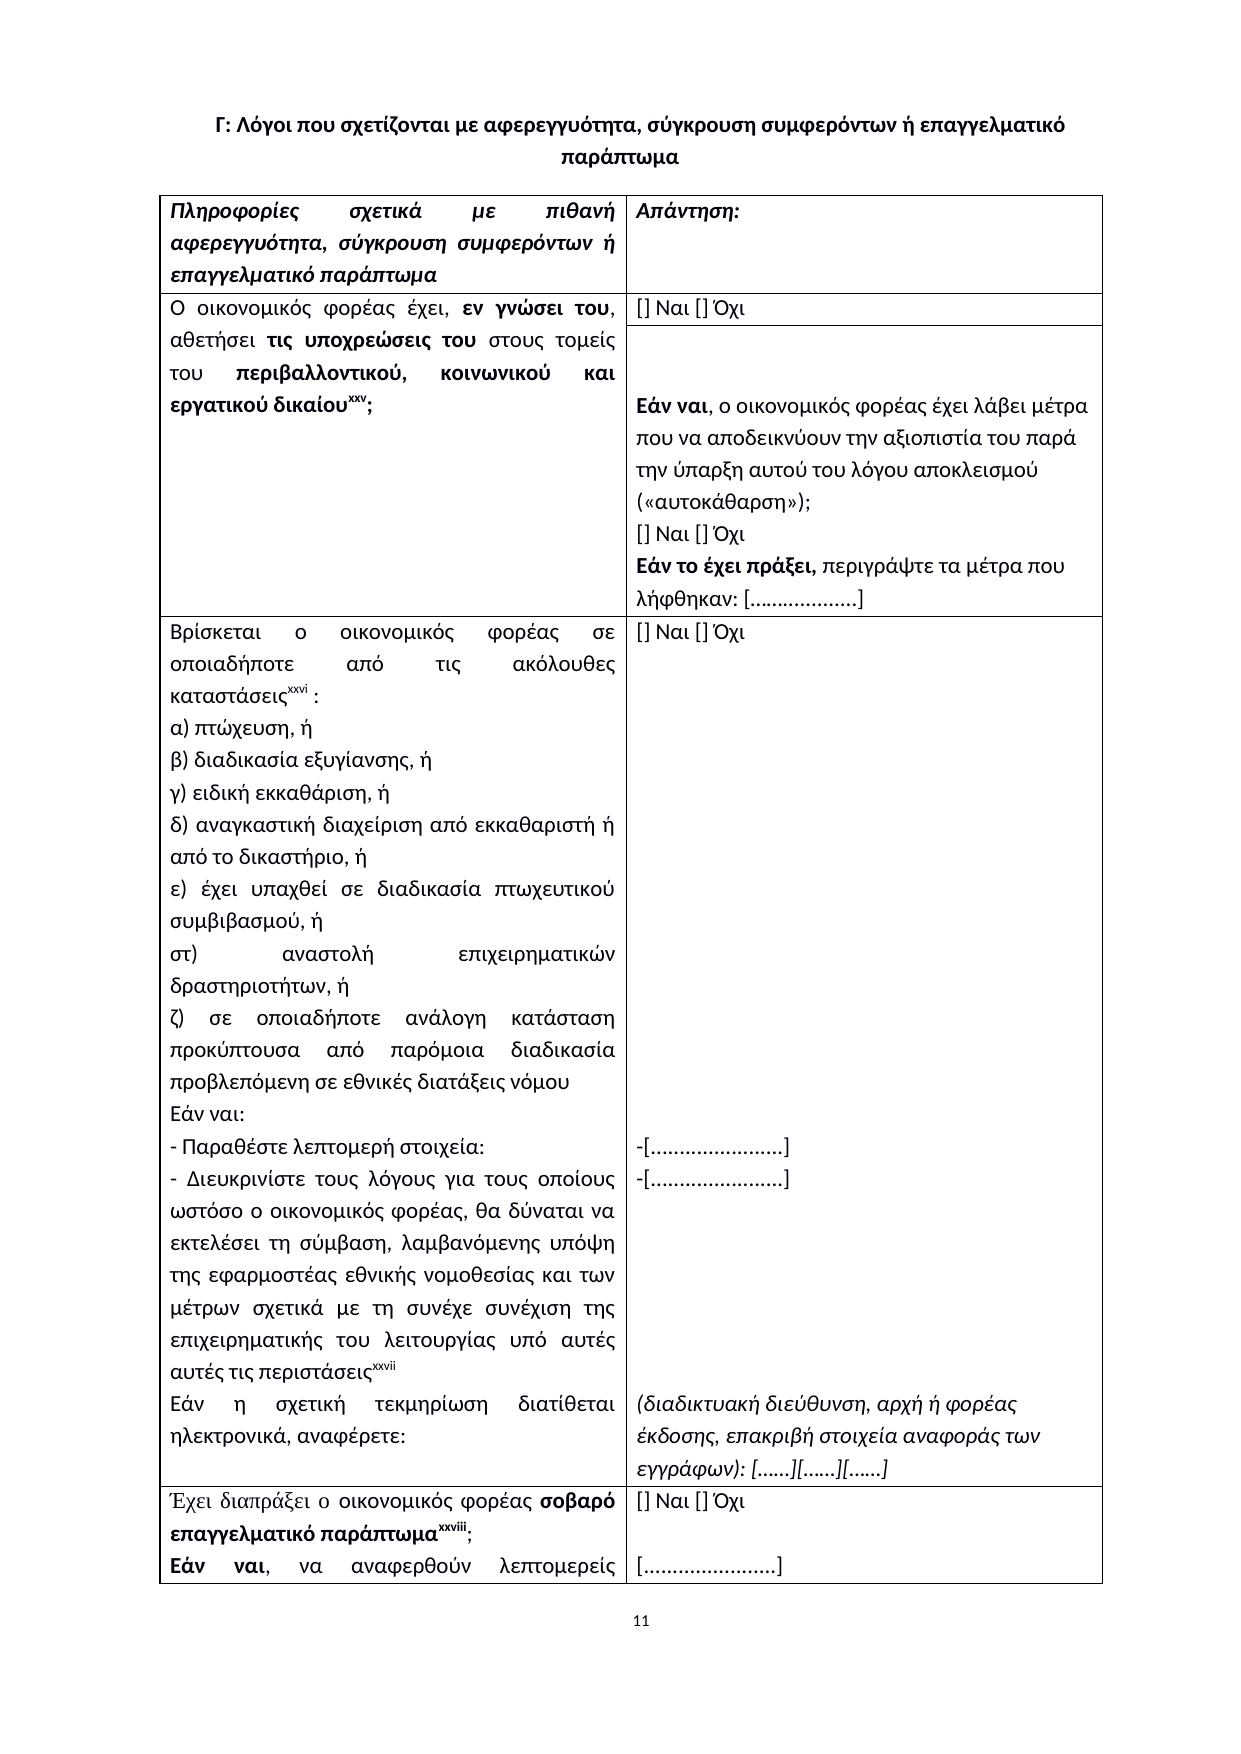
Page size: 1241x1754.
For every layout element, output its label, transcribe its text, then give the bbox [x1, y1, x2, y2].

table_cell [161, 1487, 626, 1583]
text Γ: Λόγοι που σχετίζονται με αφερεγγυότητα, σύγκρουση συμφερόντων ή επαγγελματικό παράπτωμα [159, 110, 1081, 170]
table_cell Εάν ναι, ο οικονομικός φορέας έχει λάβει μέτρα που να αποδεικνύουν την αξιοπιστία του παρά την ύπαρξη αυτού του λόγου αποκλεισμού («αυτοκάθαρση»); [] Ναι [] Όχι Εάν το έχει πράξει, περιγράψτε τα μέτρα που λήφθηκαν: […….............] [627, 326, 1102, 616]
table_header Απάντηση: [627, 196, 1102, 292]
table_header Πληροφορίες σχετικά με πιθανή αφερεγγυότητα, σύγκρουση συμφερόντων ή επαγγελματικό παράπτωμα [161, 196, 626, 292]
table_cell Ο οικονομικός φορέας έχει, εν γνώσει του, αθετήσει τις υποχρεώσεις του στους τομείς του περιβαλλοντικού, κοινωνικού και εργατικού δικαίου; [161, 294, 626, 616]
table_cell [] Ναι [] Όχι [.......................] [627, 1487, 1102, 1583]
table_cell Βρίσκεται ο οικονομικός φορέας σε οποιαδήποτε από τις ακόλουθες καταστάσεις : α) πτώχευση, ή β) διαδικασία εξυγίανσης, ή γ) ειδική εκκαθάριση, ή δ) αναγκαστική διαχείριση από εκκαθαριστή ή από το δικαστήριο, ή ε) έχει υπαχθεί σε διαδικασία πτωχευτικού συμβιβασμού, ή στ) αναστολή επιχειρηματικών δραστηριοτήτων, ή ζ) σε οποιαδήποτε ανάλογη κατάσταση προκύπτουσα από παρόμοια διαδικασία προβλεπόμενη σε εθνικές διατάξεις νόμου Εάν ναι: - Παραθέστε λεπτομερή στοιχεία: - Διευκρινίστε τους λόγους για τους οποίους ωστόσο ο οικονομικός φορέας, θα δύναται να εκτελέσει τη σύμβαση, λαμβανόμενης υπόψη της εφαρμοστέας εθνικής νομοθεσίας και των μέτρων σχετικά με τη συνέχε συνέχιση της επιχειρηματικής του λειτουργίας υπό αυτές αυτές τις περιστάσεις Εάν η σχετική τεκμηρίωση διατίθεται ηλεκτρονικά, αναφέρετε: [161, 617, 626, 1486]
table_cell [] Ναι [] Όχι -[.......................] -[.......................] (διαδικτυακή διεύθυνση, αρχή ή φορέας έκδοσης, επακριβή στοιχεία αναφοράς των εγγράφων): [……][……][……] [627, 617, 1102, 1486]
table_cell [] Ναι [] Όχι [627, 294, 1102, 325]
